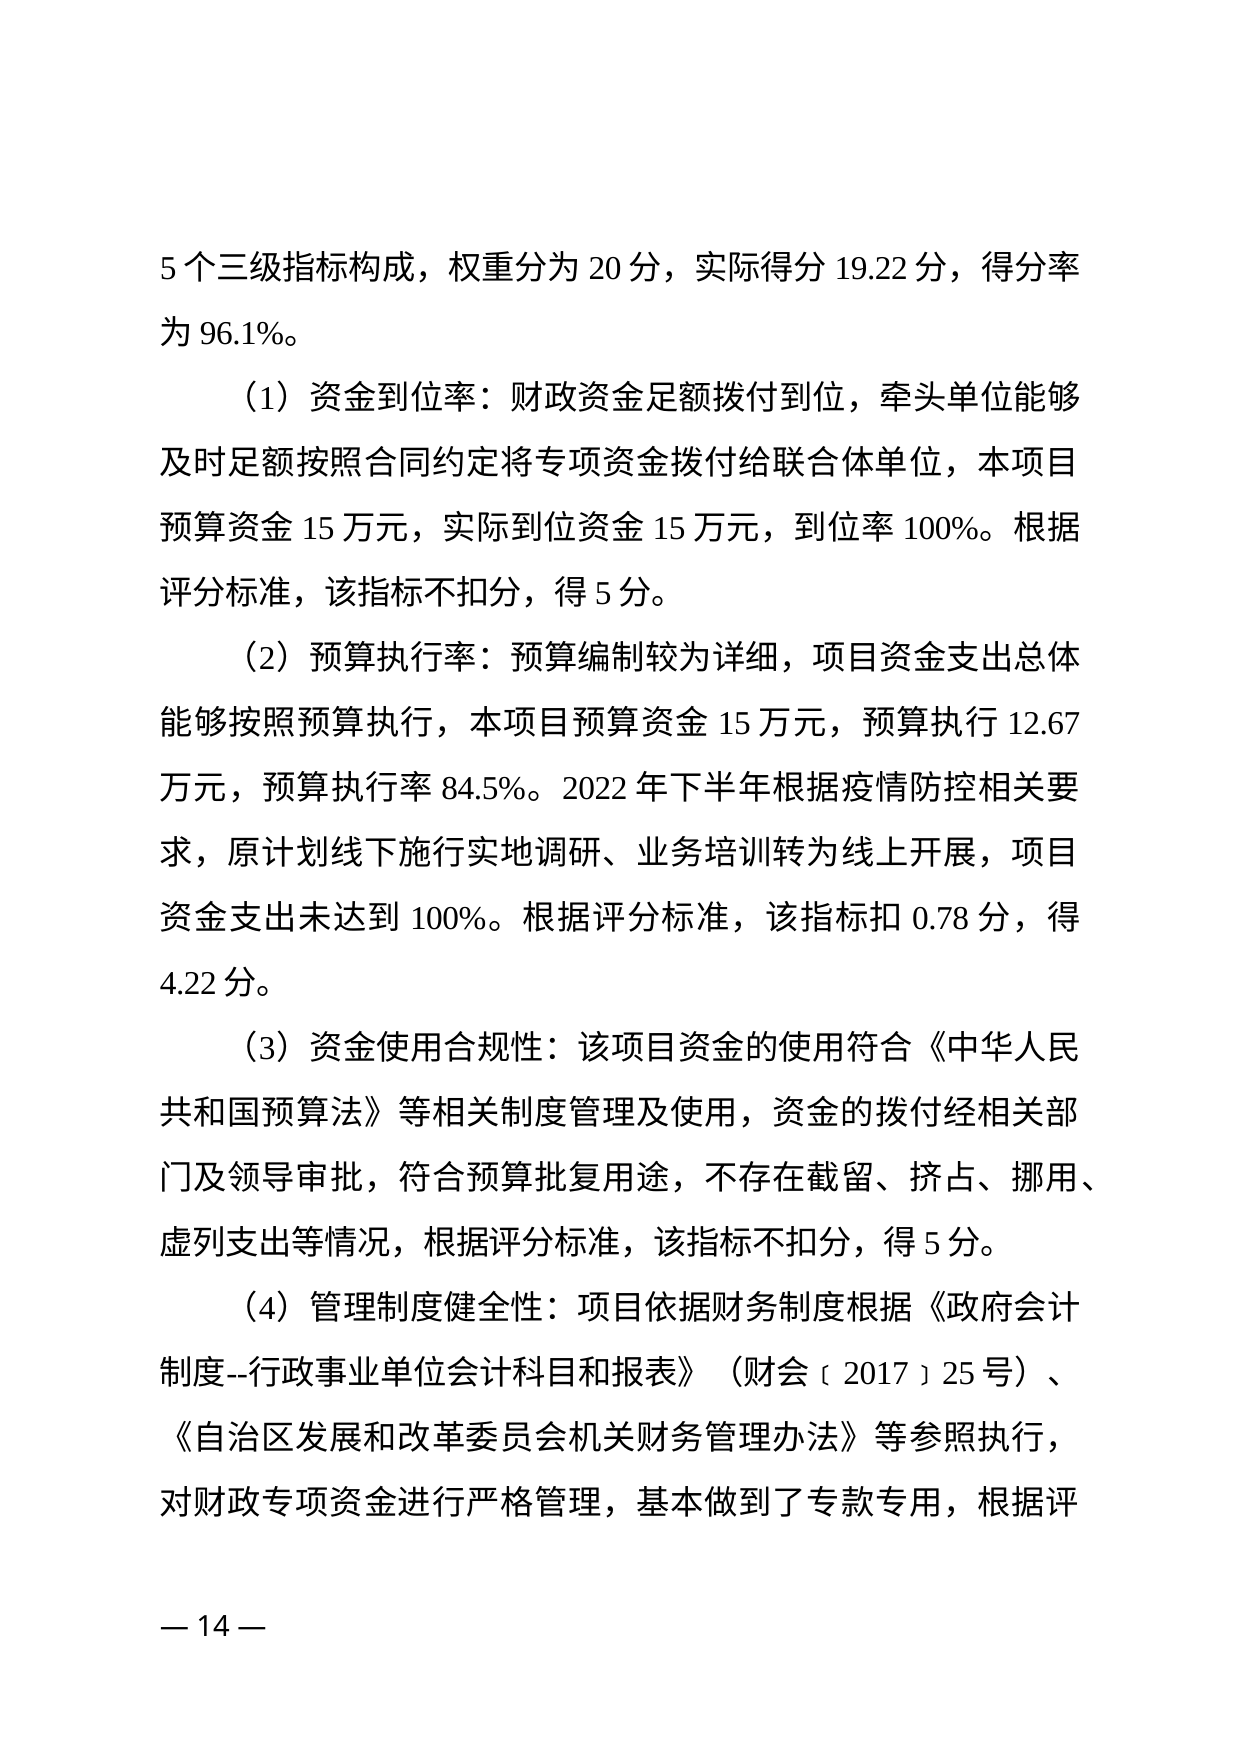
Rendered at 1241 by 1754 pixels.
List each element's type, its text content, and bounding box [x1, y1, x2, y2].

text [159, 233, 1081, 363]
text （3）资金使用合规性：该项目资金的使用符合《中华人民共和国预算法》等相关制度管理及使用，资金的拨付经相关部门及领导审批，符合预算批复用途，不存在截留、挤占、挪用、虚列支出等情况，根据评分标准，该指标不扣分，得5分。 [159, 1013, 1081, 1273]
text （2）预算执行率：预算编制较为详细，项目资金支出总体能够按照预算执行，本项目预算资金15万元，预算执行12.67万元，预算执行率84.5%。2022年下半年根据疫情防控相关要求，原计划线下施行实地调研、业务培训转为线上开展，项目资金支出未达到100%。根据评分标准，该指标扣0.78分，得4.22分。 [159, 623, 1081, 1013]
text （1）资金到位率：财政资金足额拨付到位，牵头单位能够及时足额按照合同约定将专项资金拨付给联合体单位，本项目预算资金15万元，实际到位资金15万元，到位率100%。根据评分标准，该指标不扣分，得5分。 [159, 363, 1081, 623]
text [159, 1273, 1081, 1533]
